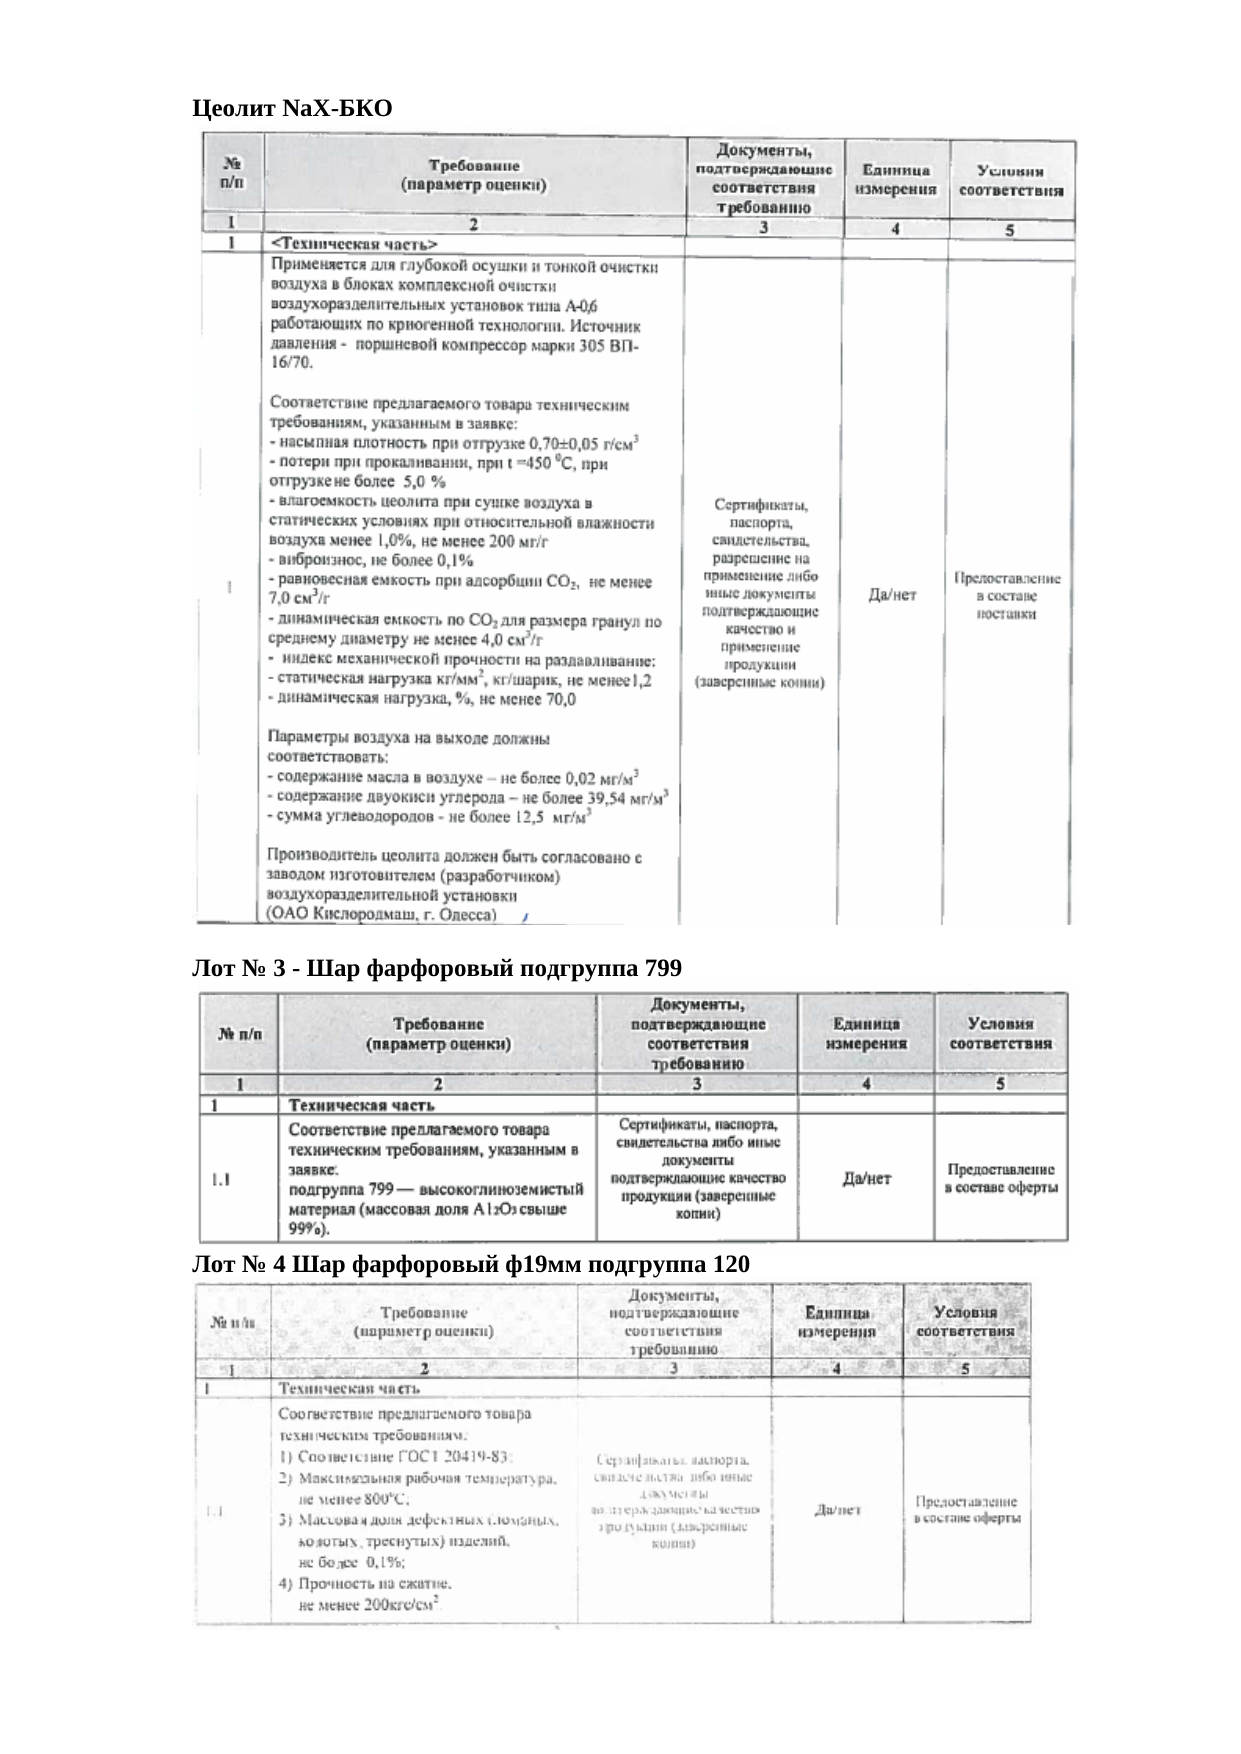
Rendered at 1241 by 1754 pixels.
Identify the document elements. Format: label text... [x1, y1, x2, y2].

text Цеолит NаХ-БКО [148, 93, 1143, 122]
text Лот № 3 - Шар фарфоровый подгруппа 799 [148, 953, 1143, 982]
text Лот № 4 Шар фарфоровый ф19мм подгруппа 120 [148, 1249, 1143, 1278]
